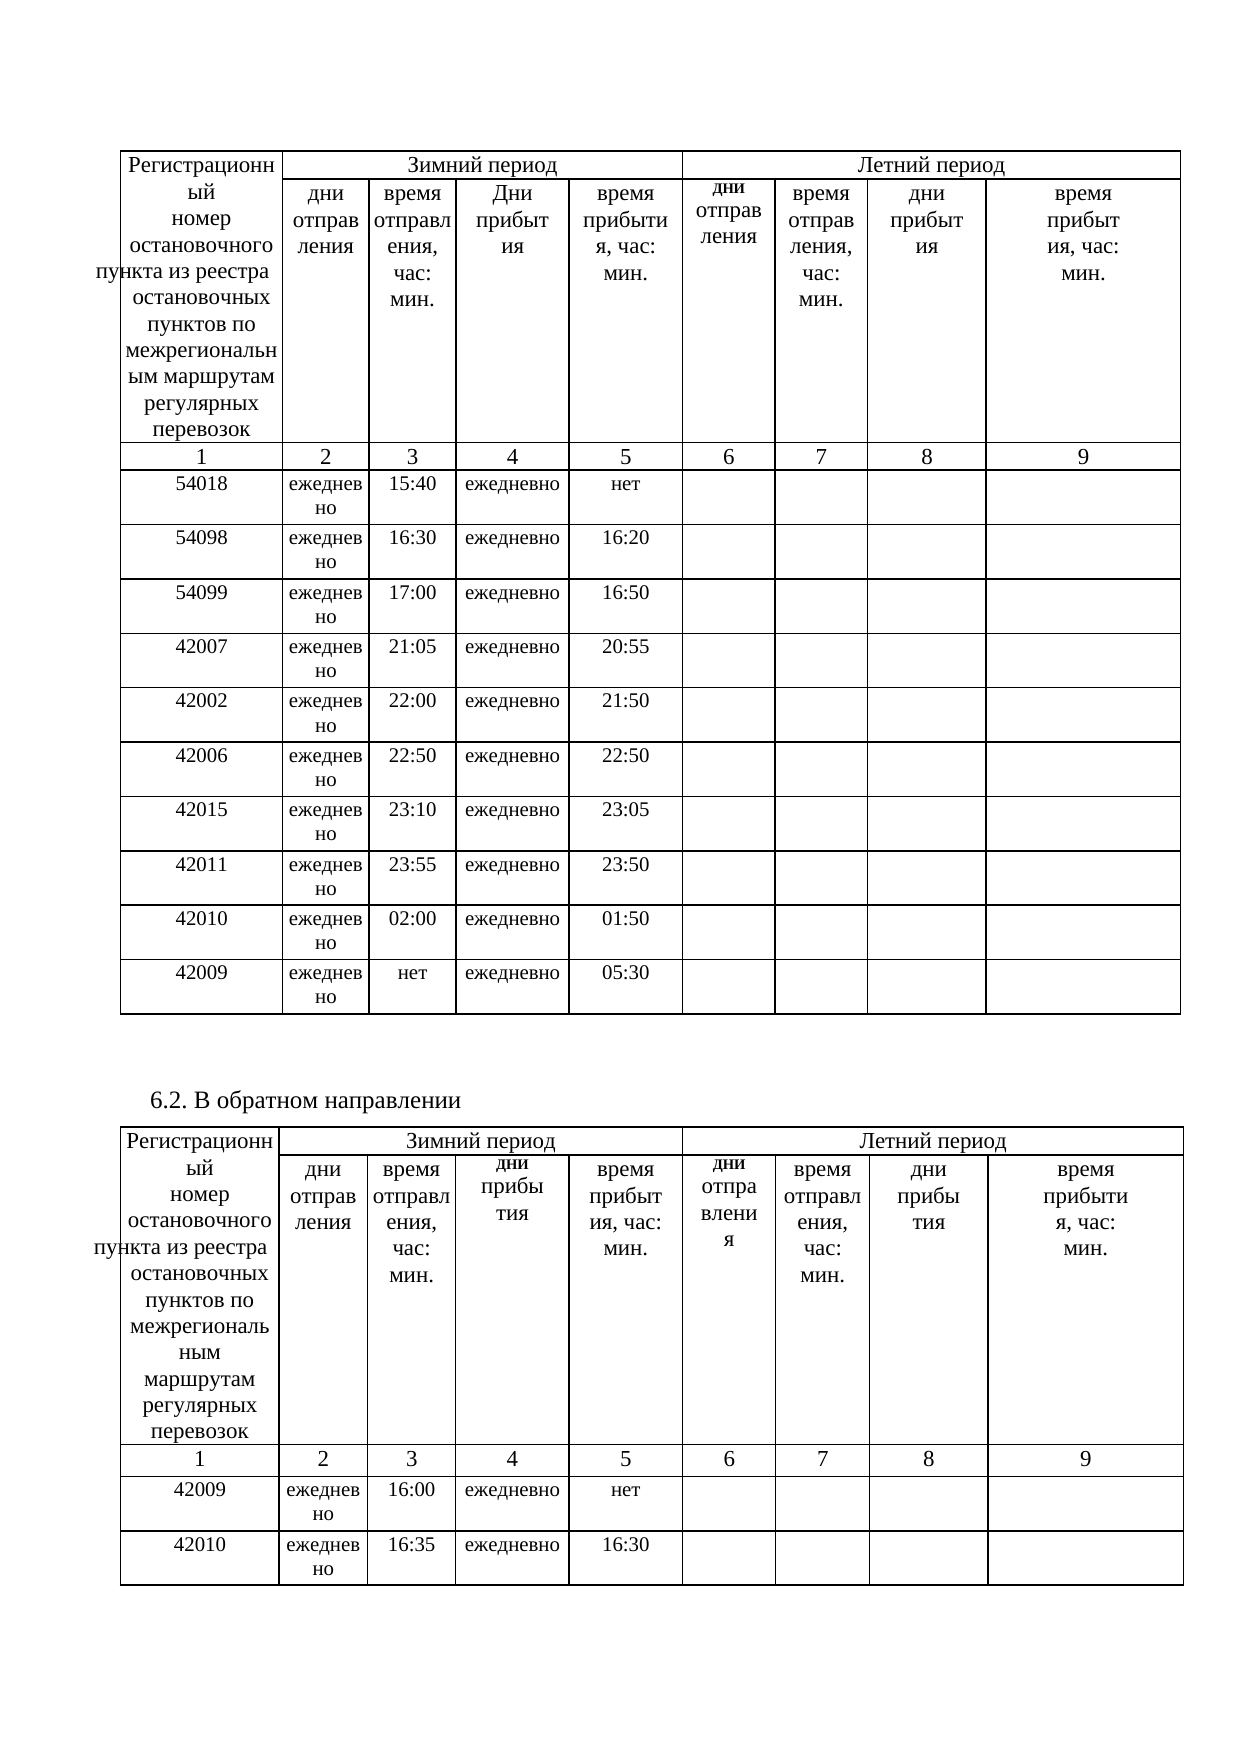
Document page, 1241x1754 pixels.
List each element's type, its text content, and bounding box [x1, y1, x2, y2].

table_cell Дни прибыт ия [457, 180, 568, 441]
table_cell 16:30 [370, 525, 455, 578]
table_cell [683, 634, 774, 687]
table_cell время прибыти я, час: мин. [570, 180, 682, 441]
table_cell [987, 688, 1180, 741]
table_cell 21:50 [570, 688, 682, 741]
table_cell ежедневно [283, 743, 368, 796]
table_cell ежедневно [457, 852, 568, 904]
table_cell 3 [370, 443, 455, 469]
table_cell ежедневно [457, 797, 568, 850]
table_cell ежедневно [283, 580, 368, 632]
table_cell [868, 580, 985, 632]
table_cell 54018 [121, 471, 282, 524]
table_cell 2 [283, 443, 368, 469]
table_cell [776, 1532, 869, 1584]
table_cell 4 [456, 1445, 568, 1476]
table_cell 42010 [121, 1532, 278, 1584]
table_cell [868, 471, 985, 524]
table_cell [870, 1532, 987, 1584]
table_cell время отправ ления, час: мин. [776, 180, 867, 441]
table_header Летний период [683, 1128, 1183, 1154]
table_cell дни отправ ления [280, 1156, 367, 1444]
table_cell 1 [121, 443, 282, 469]
table_cell [868, 797, 985, 850]
table_cell [868, 634, 985, 687]
table_header Летний период [683, 152, 1180, 178]
table_cell 9 [987, 443, 1180, 469]
table_cell время прибыти я, час: мин. [989, 1156, 1183, 1444]
table_cell [683, 471, 774, 524]
table_header Зимний период [283, 152, 682, 178]
table_cell ежедневно [457, 743, 568, 796]
table_cell [776, 525, 867, 578]
table_header Зимний период [280, 1128, 682, 1154]
table_cell [776, 580, 867, 632]
table_cell 42007 [121, 634, 282, 687]
table_cell [776, 906, 867, 959]
table_cell 16:30 [570, 1532, 682, 1584]
table_cell [776, 1477, 869, 1530]
table_cell [683, 960, 774, 1013]
table_cell 21:05 [370, 634, 455, 687]
table_cell время отправл ения, час: мин. [776, 1156, 869, 1444]
table_cell [776, 852, 867, 904]
table_cell ежедневно [283, 906, 368, 959]
table_cell 3 [368, 1445, 455, 1476]
table_cell дни прибы тия [870, 1156, 987, 1444]
table_cell ежедневно [457, 580, 568, 632]
table_cell 17:00 [370, 580, 455, 632]
table_cell 42010 [121, 906, 282, 959]
table_cell ежедневно [283, 797, 368, 850]
table_cell ежедневно [457, 688, 568, 741]
table_cell 02:00 [370, 906, 455, 959]
table_cell [868, 525, 985, 578]
table_cell [989, 1477, 1183, 1530]
table_cell 9 [989, 1445, 1183, 1476]
table_cell [683, 525, 774, 578]
table_cell [987, 525, 1180, 578]
table_cell 23:05 [570, 797, 682, 850]
table_cell [868, 906, 985, 959]
table_cell 2 [280, 1445, 367, 1476]
table_cell [870, 1477, 987, 1530]
table_cell 16:00 [368, 1477, 455, 1530]
table_cell [683, 743, 774, 796]
table_cell ДНИ прибы тия [456, 1156, 568, 1444]
table_cell 20:55 [570, 634, 682, 687]
table_cell 22:50 [370, 743, 455, 796]
table_cell 42009 [121, 960, 282, 1013]
table_cell ежедневно [457, 471, 568, 524]
table_cell 23:50 [570, 852, 682, 904]
table_cell [776, 471, 867, 524]
table_cell 5 [570, 1445, 682, 1476]
table_cell время отправл ения, час: мин. [370, 180, 455, 441]
table_cell 6 [683, 443, 774, 469]
table_cell 7 [776, 443, 867, 469]
table_cell 42015 [121, 797, 282, 850]
table_cell 42006 [121, 743, 282, 796]
table_cell дни прибыт ия [868, 180, 985, 441]
table_cell [683, 906, 774, 959]
table_cell ежедневно [457, 634, 568, 687]
table_cell дни отправ ления [283, 180, 368, 441]
table_cell 01:50 [570, 906, 682, 959]
table_header Регистрационный номер остановочного пункта из реестра остановочных пунктов по межрегиональным маршрутам регулярных перевозок [121, 152, 282, 441]
table_cell 42009 [121, 1477, 278, 1530]
table_cell 16:35 [368, 1532, 455, 1584]
table_cell 16:20 [570, 525, 682, 578]
table_cell [868, 852, 985, 904]
table_cell нет [570, 1477, 682, 1530]
table_cell 4 [457, 443, 568, 469]
table_cell [776, 634, 867, 687]
table_cell [683, 580, 774, 632]
table_cell ежедневно [457, 525, 568, 578]
table_cell ежедневно [457, 906, 568, 959]
table_cell ежедневно [283, 688, 368, 741]
table_cell 15:40 [370, 471, 455, 524]
table_cell [683, 852, 774, 904]
table_cell нет [570, 471, 682, 524]
table_cell [776, 743, 867, 796]
table_cell [868, 688, 985, 741]
table_cell 42011 [121, 852, 282, 904]
table_cell 22:50 [570, 743, 682, 796]
text 6.2. В обратном направлении [150, 1085, 1090, 1113]
table_cell 6 [683, 1445, 775, 1476]
table_cell [776, 688, 867, 741]
table_cell [868, 743, 985, 796]
table_cell [987, 471, 1180, 524]
table_cell ДНИ отправ ления [683, 180, 774, 441]
table_cell нет [370, 960, 455, 1013]
table_cell 42002 [121, 688, 282, 741]
table_cell 05:30 [570, 960, 682, 1013]
table_cell ежедневно [456, 1477, 568, 1530]
table_cell время отправл ения, час: мин. [368, 1156, 455, 1444]
table_cell ДНИ отпра влени я [683, 1156, 775, 1444]
table_cell 23:10 [370, 797, 455, 850]
table_cell [987, 797, 1180, 850]
table_cell [987, 852, 1180, 904]
table_cell 1 [121, 1445, 278, 1476]
table_cell ежедневно [283, 525, 368, 578]
table_cell ежедневно [280, 1477, 367, 1530]
table_cell [987, 906, 1180, 959]
table_cell [868, 960, 985, 1013]
table_cell ежедневно [280, 1532, 367, 1584]
table_cell [776, 797, 867, 850]
table_cell [776, 960, 867, 1013]
table_cell 5 [570, 443, 682, 469]
table_cell [683, 1532, 775, 1584]
table_cell ежедневно [457, 960, 568, 1013]
table_cell 8 [870, 1445, 987, 1476]
table_cell 8 [868, 443, 985, 469]
table_cell 23:55 [370, 852, 455, 904]
table_cell [683, 797, 774, 850]
table_cell [987, 580, 1180, 632]
table_cell ежедневно [283, 852, 368, 904]
table_cell время прибыт ия, час: мин. [570, 1156, 682, 1444]
table_cell время прибыт ия, час: мин. [987, 180, 1180, 441]
table_cell ежедневно [283, 634, 368, 687]
table_cell 54099 [121, 580, 282, 632]
table_cell [989, 1532, 1183, 1584]
table_cell [987, 960, 1180, 1013]
table_cell ежедневно [283, 471, 368, 524]
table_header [121, 1128, 278, 1444]
table_cell [683, 1477, 775, 1530]
table_cell [987, 634, 1180, 687]
table_cell 7 [776, 1445, 869, 1476]
table_cell 54098 [121, 525, 282, 578]
table_cell [987, 743, 1180, 796]
table_cell 16:50 [570, 580, 682, 632]
table_cell ежедневно [283, 960, 368, 1013]
table_cell 22:00 [370, 688, 455, 741]
table_cell [683, 688, 774, 741]
table_cell ежедневно [456, 1532, 568, 1584]
